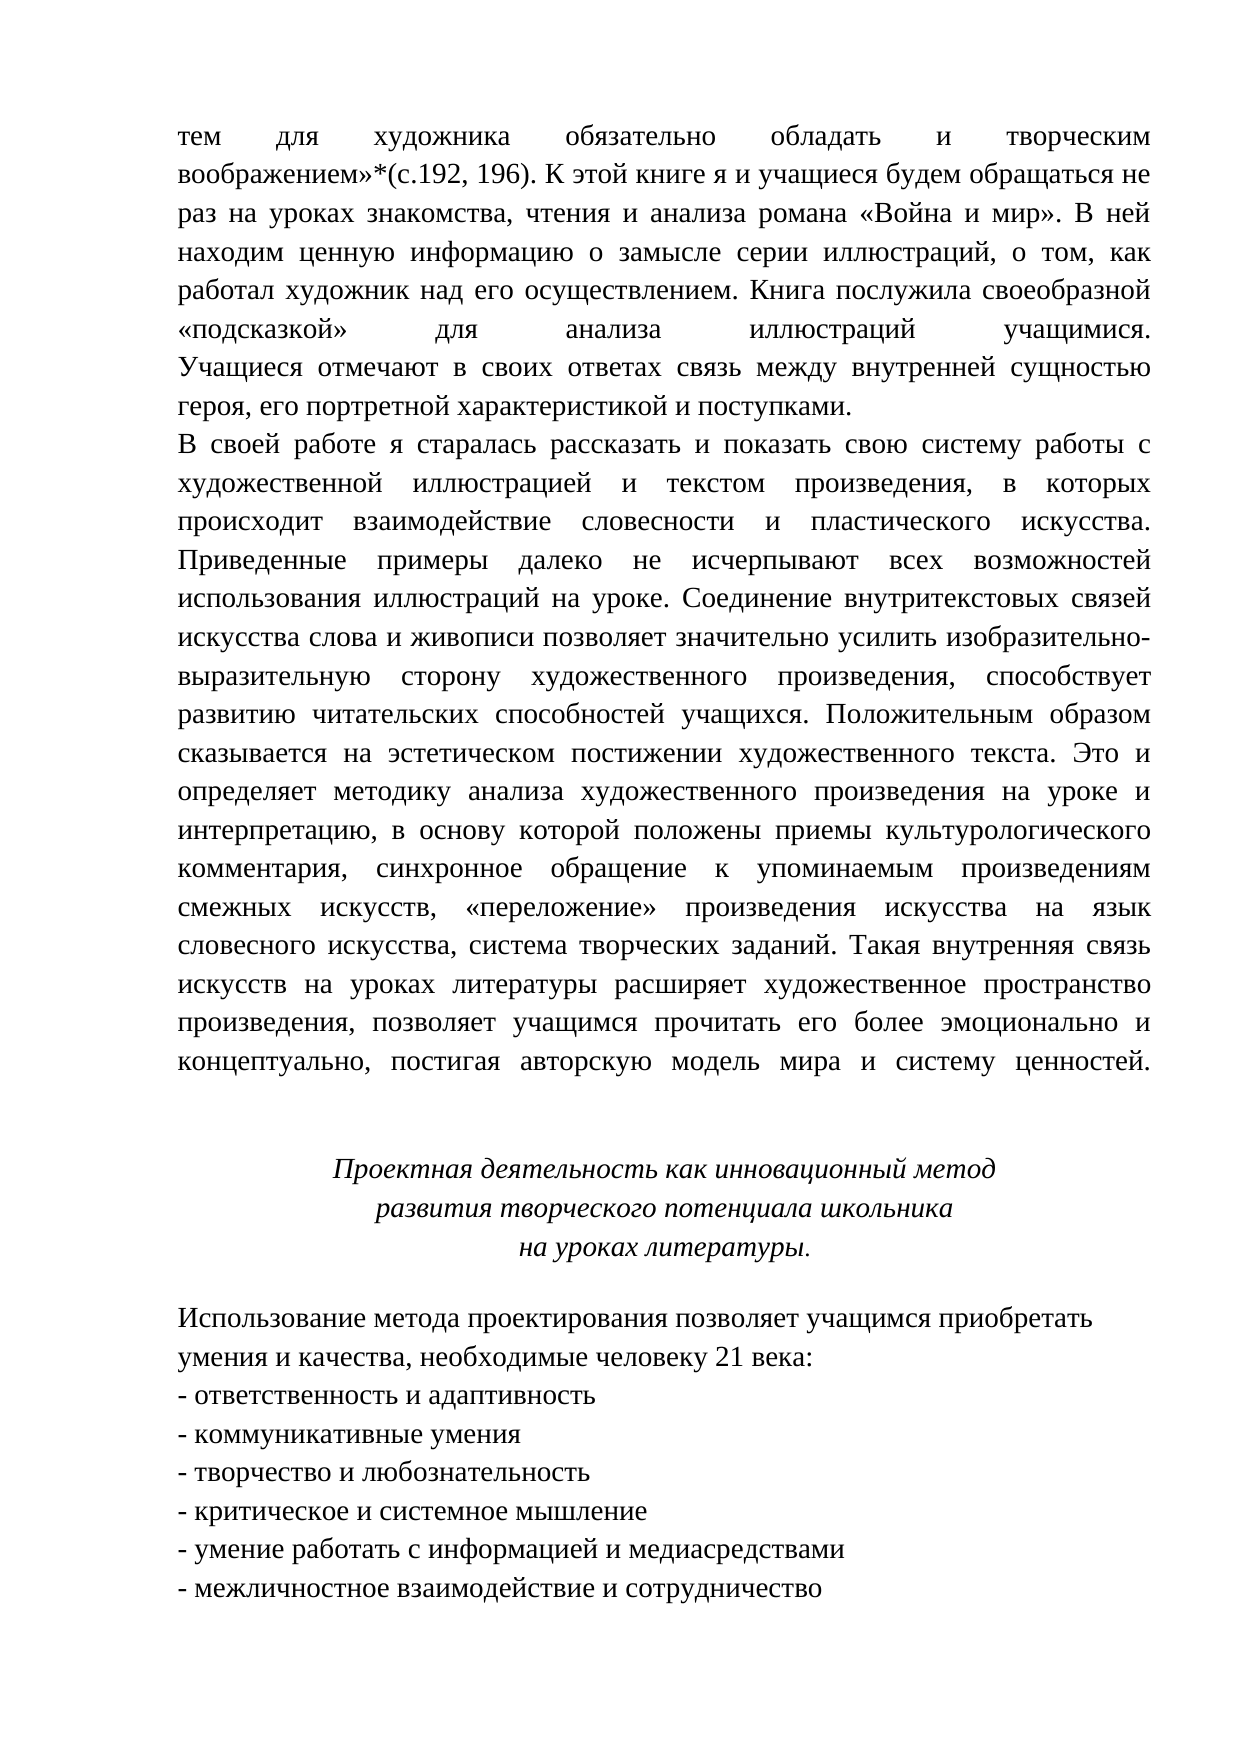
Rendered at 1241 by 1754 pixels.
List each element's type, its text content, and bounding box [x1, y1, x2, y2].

text Проектная деятельность как инновационный метод [177, 1152, 1152, 1185]
text - межличностное взаимодействие и сотрудничество [177, 1570, 1152, 1603]
text - коммуникативные умения [177, 1416, 1152, 1449]
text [177, 118, 1152, 421]
text В своей работе я старалась рассказать и показать свою систему работы с художественной иллюстрацией и текстом произведения, в которых происходит взаимодействие словесности и пластического искусства. Приведенные примеры далеко не исчерпывают всех возможностей использования иллюстраций на уроке. Соединение внутритекстовых связей искусства слова и живописи позволяет значительно усилить изобразительно-выразительную сторону художественного произведения, способствует развитию читательских способностей учащихся. Положительным образом сказывается на эстетическом постижении художественного текста. Это и определяет методику анализа художественного произведения на уроке и интерпретацию, в основу которой положены приемы культурологического комментария, синхронное обращение к упоминаемым произведениям смежных искусств, «переложение» произведения искусства на язык словесного искусства, система творческих заданий. Такая внутренняя связь искусств на уроках литературы расширяет художественное пространство произведения, позволяет учащимся прочитать его более эмоционально и концептуально, постигая авторскую модель мира и систему ценностей. [177, 426, 1152, 1147]
text - критическое и системное мышление [177, 1493, 1152, 1526]
text - ответственность и адаптивность [177, 1377, 1152, 1411]
text - умение работать с информацией и медиасредствами [177, 1531, 1152, 1565]
text - творчество и любознательность [177, 1454, 1152, 1488]
text на уроках литературы. [177, 1229, 1152, 1262]
text Использование метода проектирования позволяет учащимся приобретать умения и качества, необходимые человеку 21 века: [177, 1300, 1152, 1372]
text развития творческого потенциала школьника [177, 1190, 1152, 1224]
